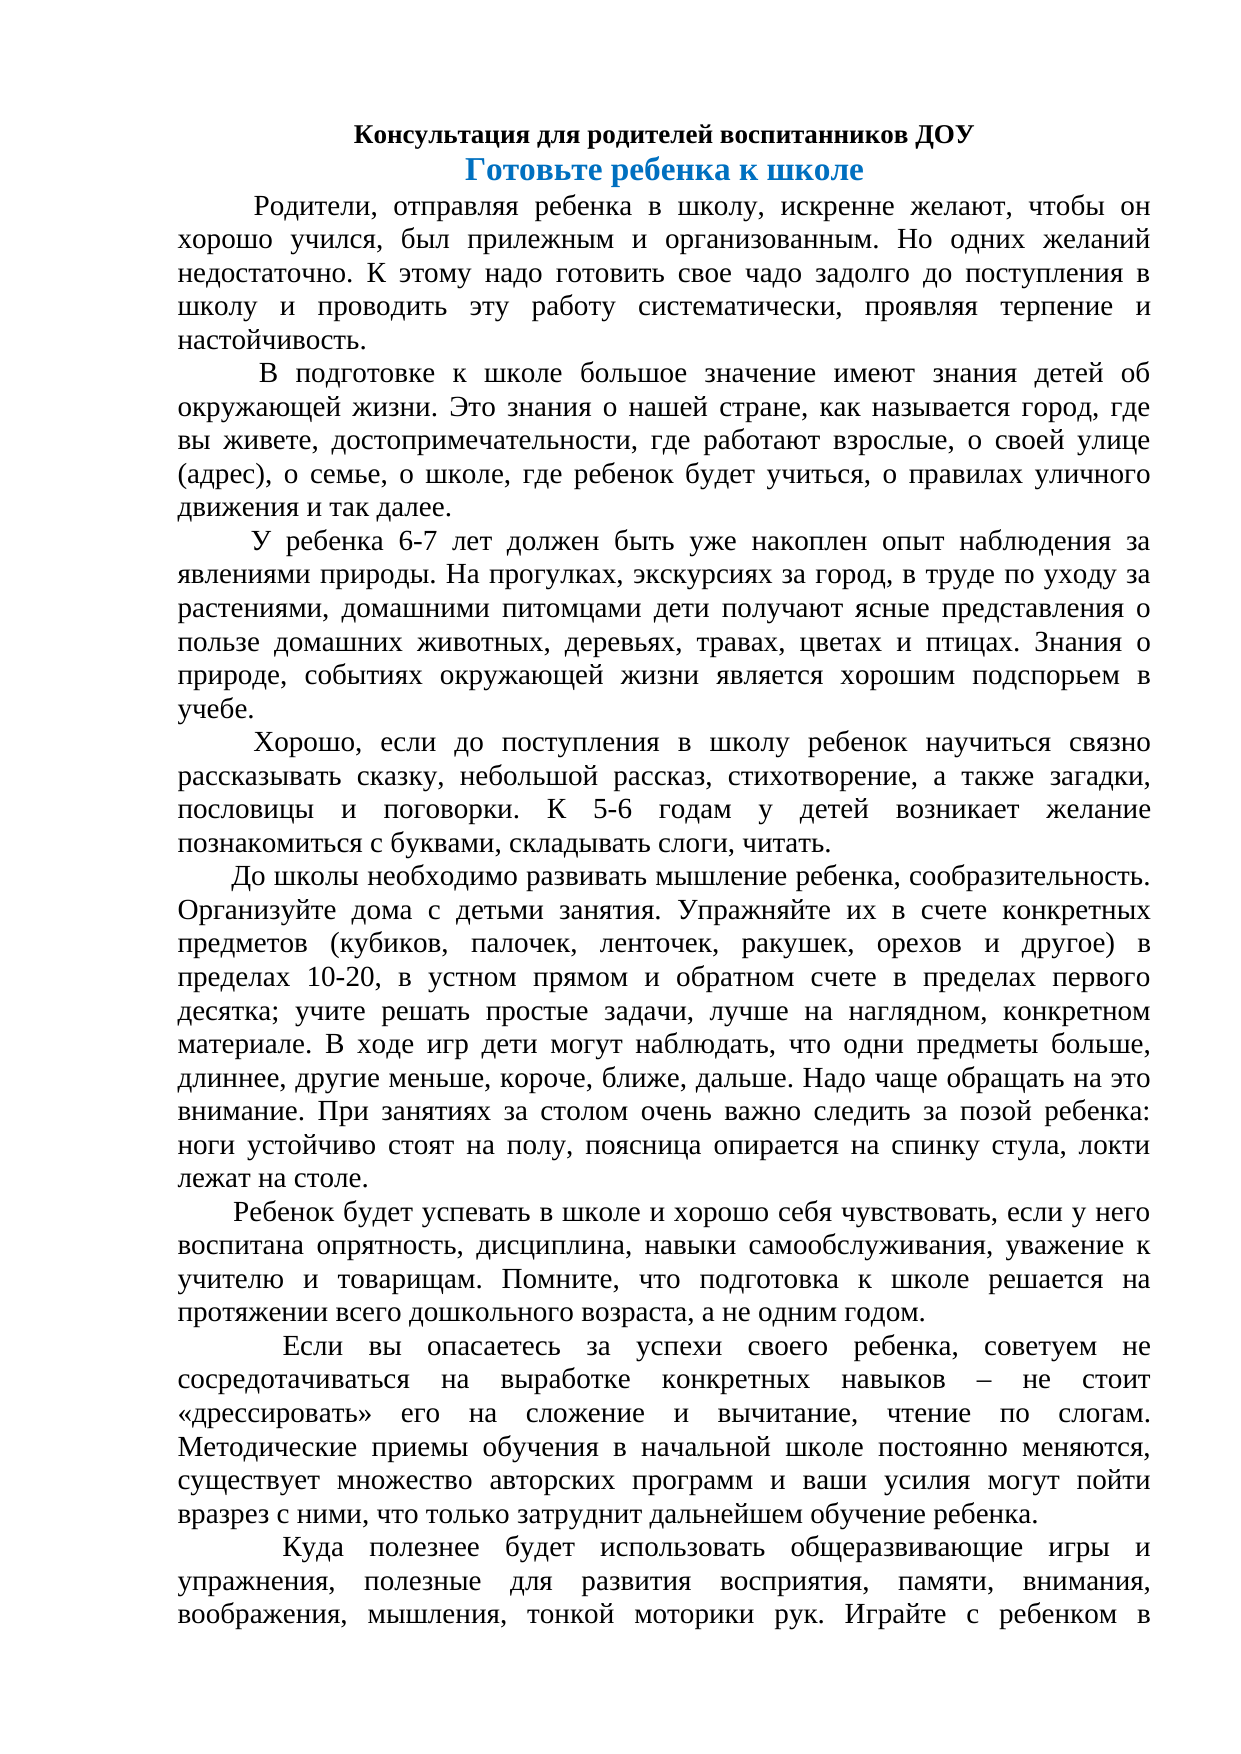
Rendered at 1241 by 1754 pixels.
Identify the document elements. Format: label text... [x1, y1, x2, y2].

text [177, 1529, 1152, 1630]
text Готовьте ребенка к школе [177, 149, 1152, 188]
text Если вы опасаетесь за успехи своего ребенка, советуем не сосредотачиваться на выработке конкретных навыков – не стоит «дрессировать» его на сложение и вычитание, чтение по слогам. Методические приемы обучения в начальной школе постоянно меняются, существует множество авторских программ и ваши усилия могут пойти вразрез с ними, что только затруднит дальнейшем обучение ребенка. [177, 1328, 1152, 1529]
text Консультация для родителей воспитанников ДОУ [177, 118, 1152, 149]
text У ребенка 6-7 лет должен быть уже накоплен опыт наблюдения за явлениями природы. На прогулках, экскурсиях за город, в труде по уходу за растениями, домашними питомцами дети получают ясные представления о пользе домашних животных, деревьях, травах, цветах и птицах. Знания о природе, событиях окружающей жизни является хорошим подспорьем в учебе. [177, 523, 1152, 724]
text Ребенок будет успевать в школе и хорошо себя чувствовать, если у него воспитана опрятность, дисциплина, навыки самообслуживания, уважение к учителю и товарищам. Помните, что подготовка к школе решается на протяжении всего дошкольного возраста, а не одним годом. [177, 1194, 1152, 1328]
text До школы необходимо развивать мышление ребенка, сообразительность. Организуйте дома с детьми занятия. Упражняйте их в счете конкретных предметов (кубиков, палочек, ленточек, ракушек, орехов и другое) в пределах 10-20, в устном прямом и обратном счете в пределах первого десятка; учите решать простые задачи, лучше на наглядном, конкретном материале. В ходе игр дети могут наблюдать, что одни предметы больше, длиннее, другие меньше, короче, ближе, дальше. Надо чаще обращать на это внимание. При занятиях за столом очень важно следить за позой ребенка: ноги устойчиво стоят на полу, поясница опирается на спинку стула, локти лежат на столе. [177, 858, 1152, 1194]
text В подготовке к школе большое значение имеют знания детей об окружающей жизни. Это знания о нашей стране, как называется город, где вы живете, достопримечательности, где работают взрослые, о своей улице (адрес), о семье, о школе, где ребенок будет учиться, о правилах уличного движения и так далее. [177, 355, 1152, 523]
text Родители, отправляя ребенка в школу, искренне желают, чтобы он хорошо учился, был прилежным и организованным. Но одних желаний недостаточно. К этому надо готовить свое чадо задолго до поступления в школу и проводить эту работу систематически, проявляя терпение и настойчивость. [177, 188, 1152, 355]
text Хорошо, если до поступления в школу ребенок научиться связно рассказывать сказку, небольшой рассказ, стихотворение, а также загадки, пословицы и поговорки. К 5-6 годам у детей возникает желание познакомиться с буквами, складывать слоги, читать. [177, 724, 1152, 858]
